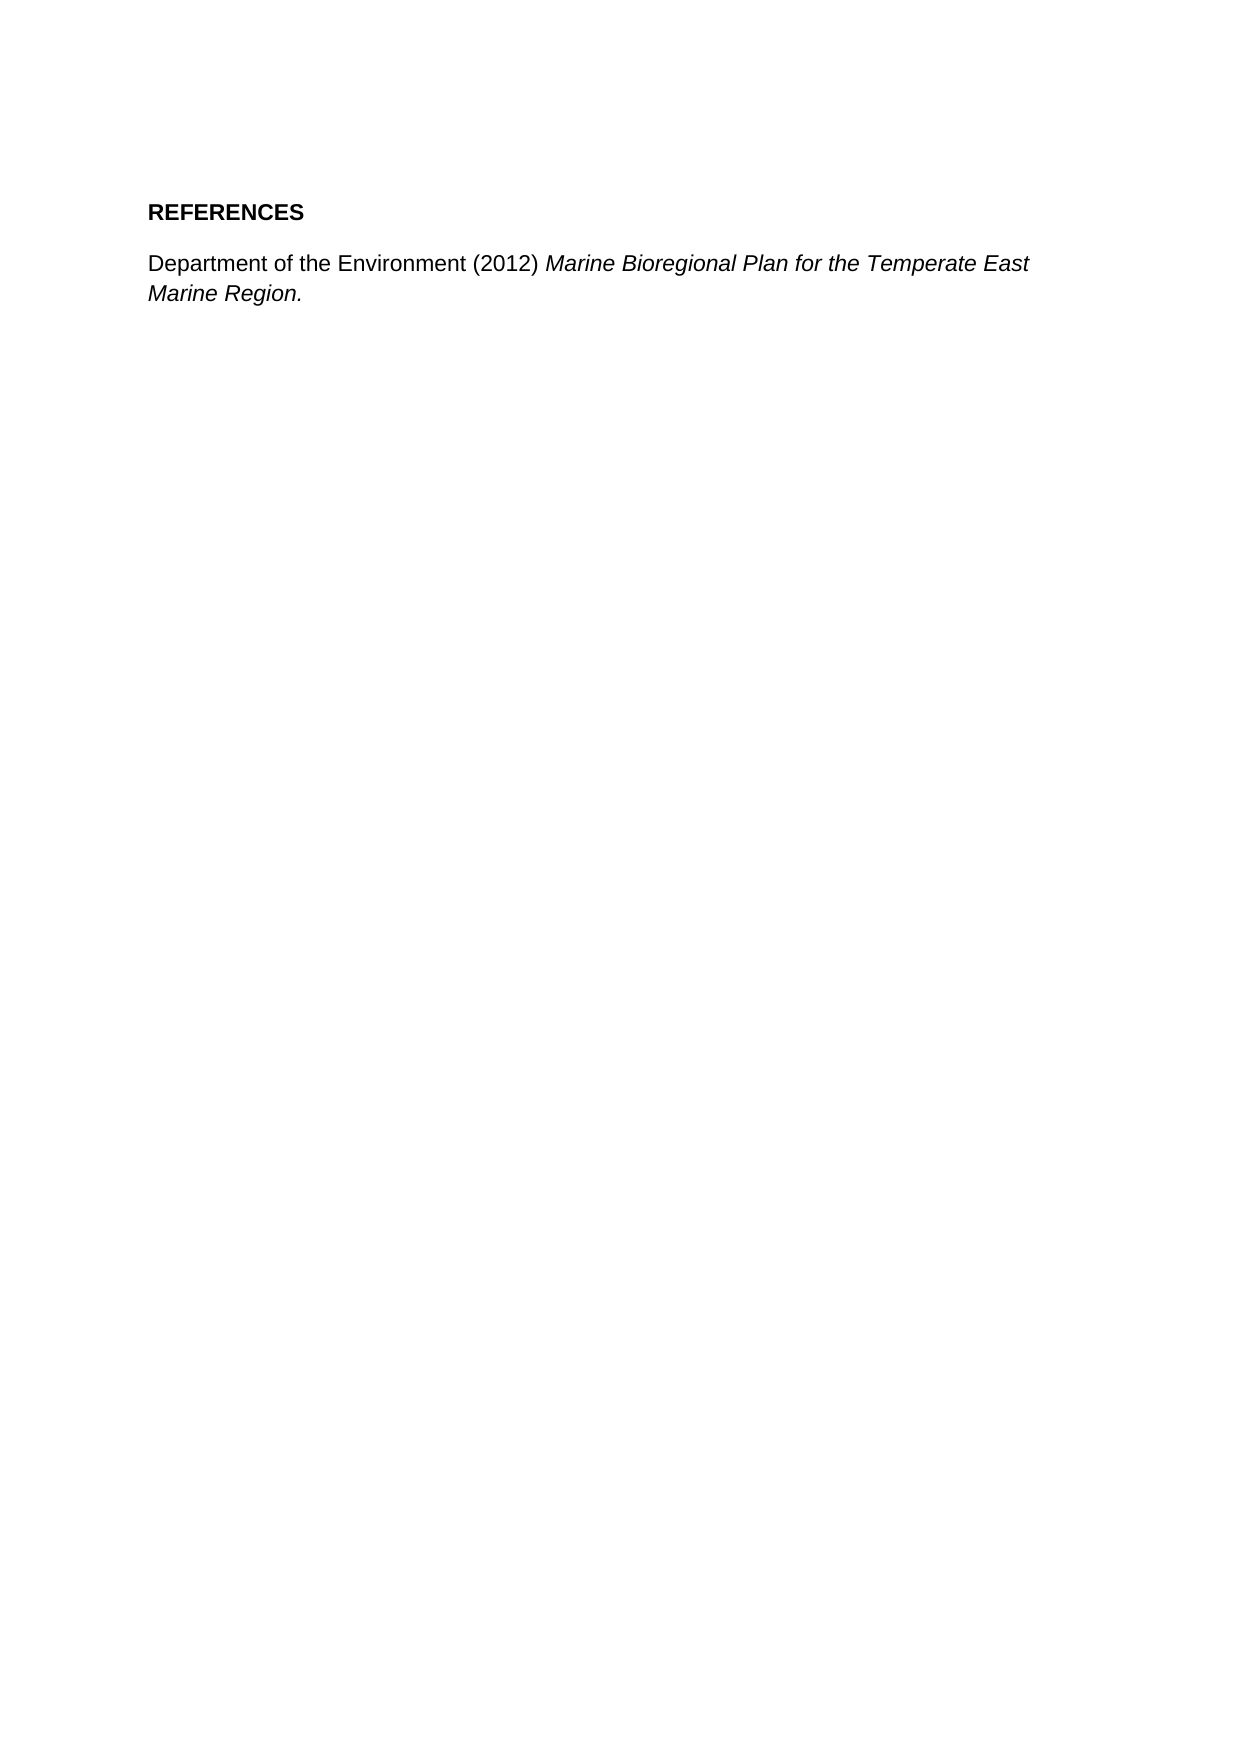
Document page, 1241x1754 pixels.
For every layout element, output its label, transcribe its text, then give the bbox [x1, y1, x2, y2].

text Department of the Environment (2012) Marine Bioregional Plan for the Temperate East Marine Region. [148, 250, 1107, 306]
subtitle References [148, 199, 1107, 225]
